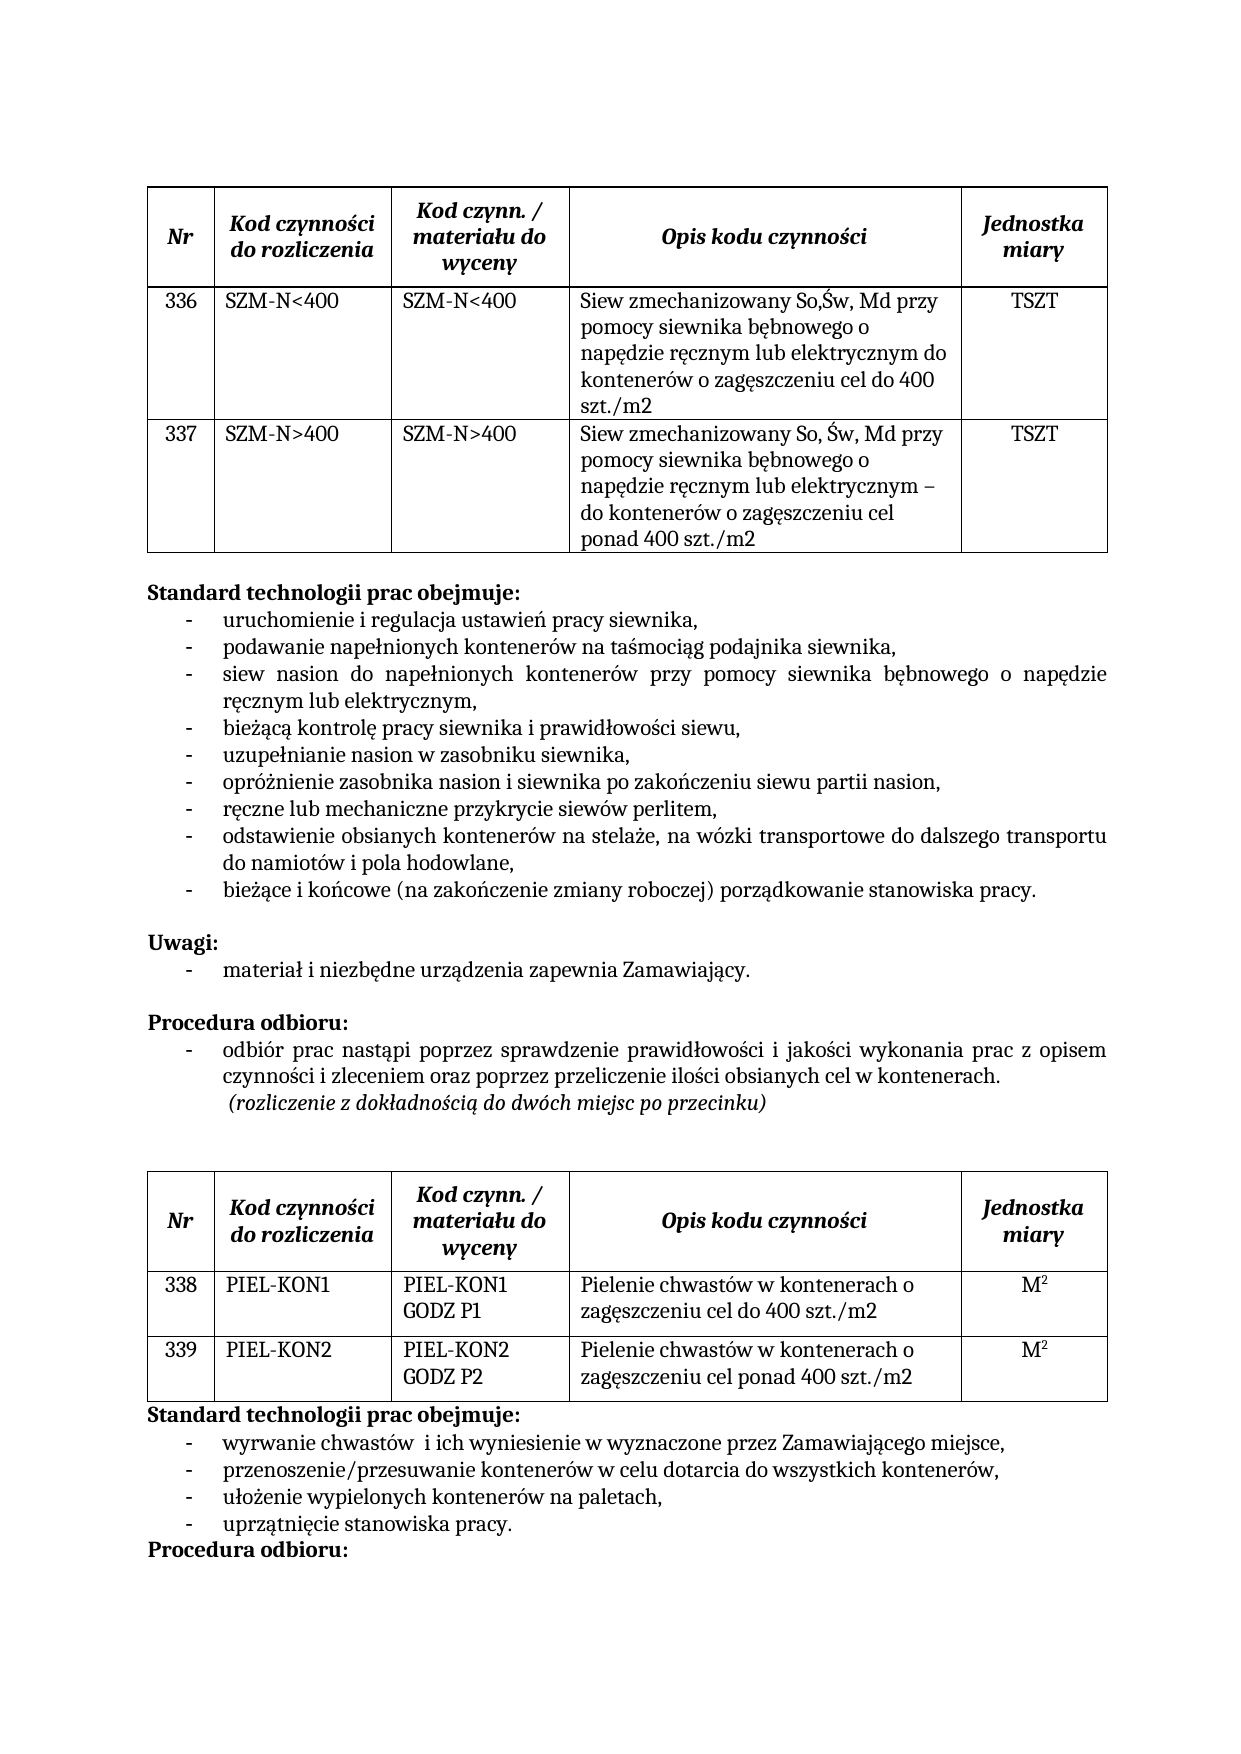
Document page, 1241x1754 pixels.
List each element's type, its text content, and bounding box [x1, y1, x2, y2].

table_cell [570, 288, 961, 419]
list uprzątnięcie stanowiska pracy. [185, 1510, 1107, 1537]
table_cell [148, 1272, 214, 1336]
list podawanie napełnionych kontenerów na taśmociąg podajnika siewnika, [185, 633, 1107, 660]
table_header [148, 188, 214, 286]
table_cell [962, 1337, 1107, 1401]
list opróżnienie zasobnika nasion i siewnika po zakończeniu siewu partii nasion, [185, 768, 1107, 795]
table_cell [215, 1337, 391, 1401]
list przenoszenie/przesuwanie kontenerów w celu dotarcia do wszystkich kontenerów, [185, 1456, 1107, 1483]
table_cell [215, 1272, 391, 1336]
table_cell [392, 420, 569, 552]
list ręczne lub mechaniczne przykrycie siewów perlitem, [185, 795, 1107, 822]
list materiał i niezbędne urządzenia zapewnia Zamawiający. [185, 956, 1107, 983]
list bieżące i końcowe (na zakończenie zmiany roboczej) porządkowanie stanowiska pracy. [185, 876, 1107, 903]
text Standard technologii prac obejmuje: [148, 579, 1107, 606]
list uruchomienie i regulacja ustawień pracy siewnika, [185, 606, 1107, 633]
list wyrwanie chwastów i ich wyniesienie w wyznaczone przez Zamawiającego miejsce, [185, 1428, 1107, 1456]
text Procedura odbioru: [148, 1009, 1107, 1036]
list ułożenie wypielonych kontenerów na paletach, [185, 1483, 1107, 1510]
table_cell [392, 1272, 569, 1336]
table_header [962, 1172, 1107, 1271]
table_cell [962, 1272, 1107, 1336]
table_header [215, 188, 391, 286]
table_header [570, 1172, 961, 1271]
list bieżącą kontrolę pracy siewnika i prawidłowości siewu, [185, 714, 1107, 741]
text (rozliczenie z dokładnością do dwóch miejsc po przecinku) [153, 1089, 1107, 1116]
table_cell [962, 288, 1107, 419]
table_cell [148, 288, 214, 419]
list odbiór prac nastąpi poprzez sprawdzenie prawidłowości i jakości wykonania prac z opisem czynności i zleceniem oraz poprzez przeliczenie ilości obsianych cel w kontenerach. [185, 1036, 1107, 1089]
list odstawienie obsianych kontenerów na stelaże, na wózki transportowe do dalszego transportu do namiotów i pola hodowlane, [185, 822, 1107, 876]
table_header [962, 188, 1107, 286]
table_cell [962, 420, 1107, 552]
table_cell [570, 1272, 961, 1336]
list uzupełnianie nasion w zasobniku siewnika, [185, 741, 1107, 768]
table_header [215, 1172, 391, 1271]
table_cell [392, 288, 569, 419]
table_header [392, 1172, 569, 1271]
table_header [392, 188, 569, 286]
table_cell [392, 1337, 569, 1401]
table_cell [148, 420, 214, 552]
list siew nasion do napełnionych kontenerów przy pomocy siewnika bębnowego o napędzie ręcznym lub elektrycznym, [185, 660, 1107, 714]
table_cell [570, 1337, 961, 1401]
text Uwagi: [148, 929, 1107, 956]
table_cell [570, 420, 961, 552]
text Standard technologii prac obejmuje: [148, 1402, 1107, 1428]
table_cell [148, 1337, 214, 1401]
text Procedura odbioru: [148, 1537, 1107, 1564]
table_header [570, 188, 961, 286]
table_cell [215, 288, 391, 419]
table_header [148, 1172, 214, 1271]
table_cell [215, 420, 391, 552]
